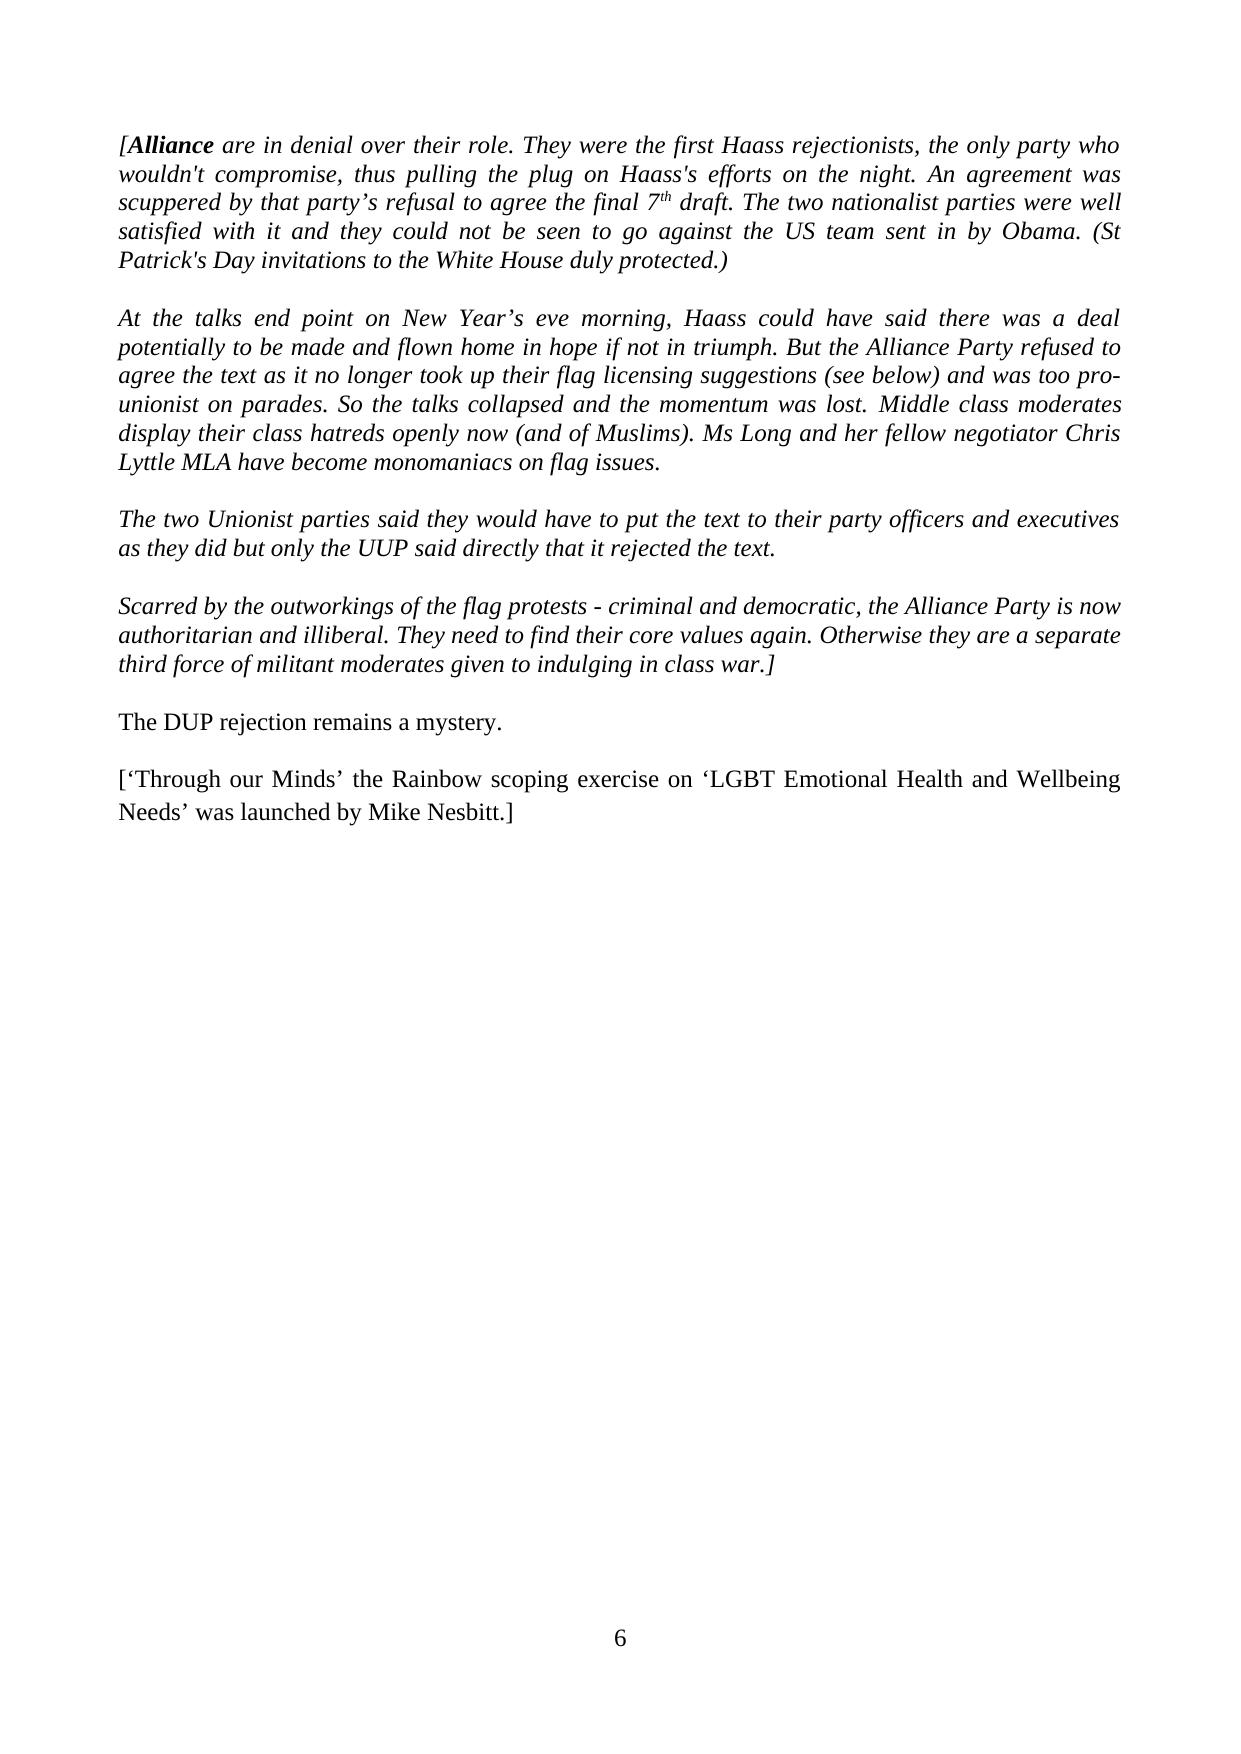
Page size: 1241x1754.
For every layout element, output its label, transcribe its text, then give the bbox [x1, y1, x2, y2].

text At the talks end point on New Year’s eve morning, Haass could have said there was a deal potentially to be made and flown home in hope if not in triumph. But the Alliance Party refused to agree the text as it no longer took up their flag licensing suggestions (see below) and was too pro-unionist on parades. So the talks collapsed and the momentum was lost. Middle class moderates display their class hatreds openly now (and of Muslims). Ms Long and her fellow negotiator Chris Lyttle MLA have become monomaniacs on flag issues. [118, 303, 1122, 475]
text The two Unionist parties said they would have to put the text to their party officers and executives as they did but only the UUP said directly that it rejected the text. [118, 504, 1122, 562]
text The DUP rejection remains a mystery. [118, 707, 1122, 735]
text [‘Through our Minds’ the Rainbow scoping exercise on ‘LGBT Emotional Health and Wellbeing Needs’ was launched by Mike Nesbitt.] [118, 764, 1122, 826]
text [Alliance are in denial over their role. They were the first Haass rejectionists, the only party who wouldn't compromise, thus pulling the plug on Haass's efforts on the night. An agreement was scuppered by that party’s refusal to agree the final 7th draft. The two nationalist parties were well satisfied with it and they could not be seen to go against the US team sent in by Obama. (St Patrick's Day invitations to the White House duly protected.) [118, 130, 1122, 274]
text Scarred by the outworkings of the flag protests - criminal and democratic, the Alliance Party is now authoritarian and illiberal. They need to find their core values again. Otherwise they are a separate third force of militant moderates given to indulging in class war.] [118, 591, 1122, 677]
